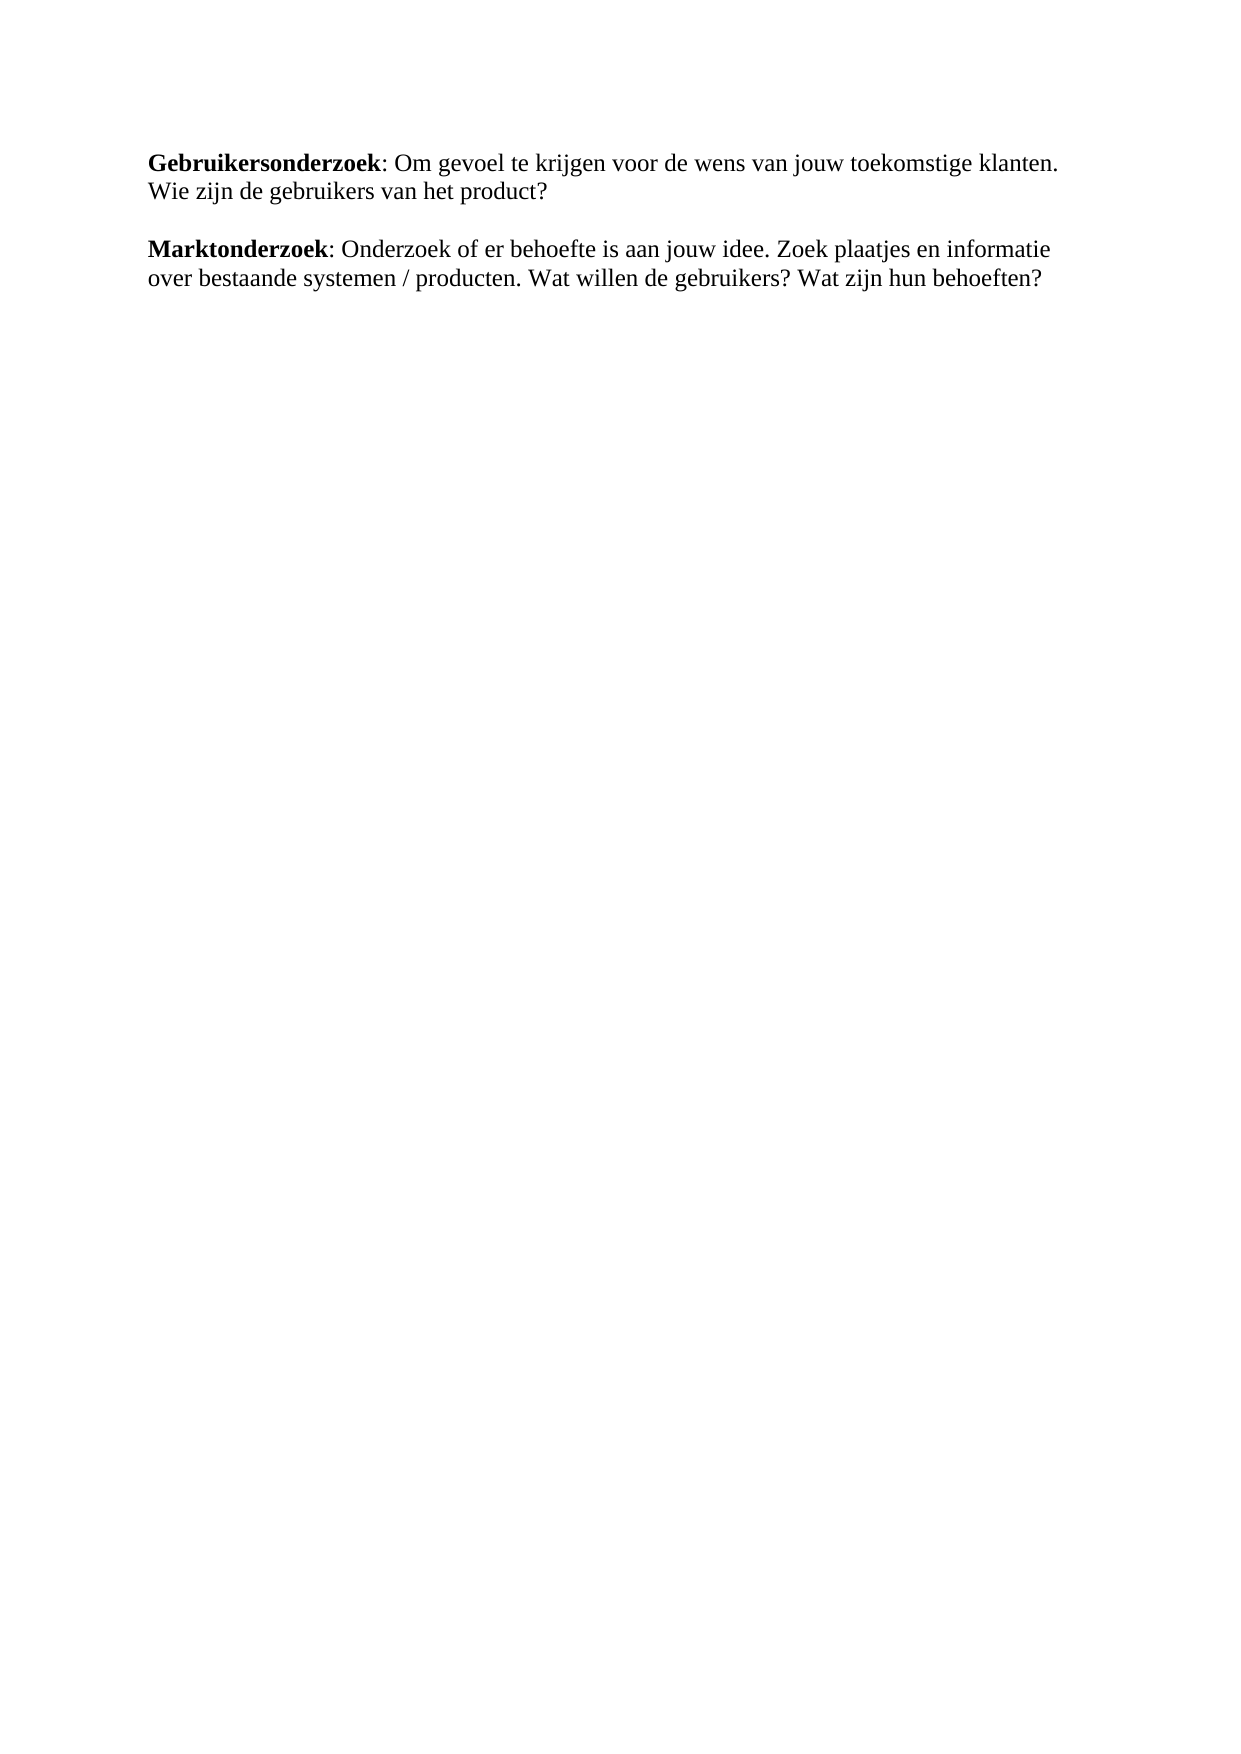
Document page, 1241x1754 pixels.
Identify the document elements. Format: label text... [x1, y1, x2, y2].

text Marktonderzoek: Onderzoek of er behoefte is aan jouw idee. Zoek plaatjes en informatie over bestaande systemen / producten. Wat willen de gebruikers? Wat zijn hun behoeften? [148, 234, 1093, 321]
text Gebruikersonderzoek: Om gevoel te krijgen voor de wens van jouw toekomstige klanten. Wie zijn de gebruikers van het product? [148, 148, 1093, 205]
